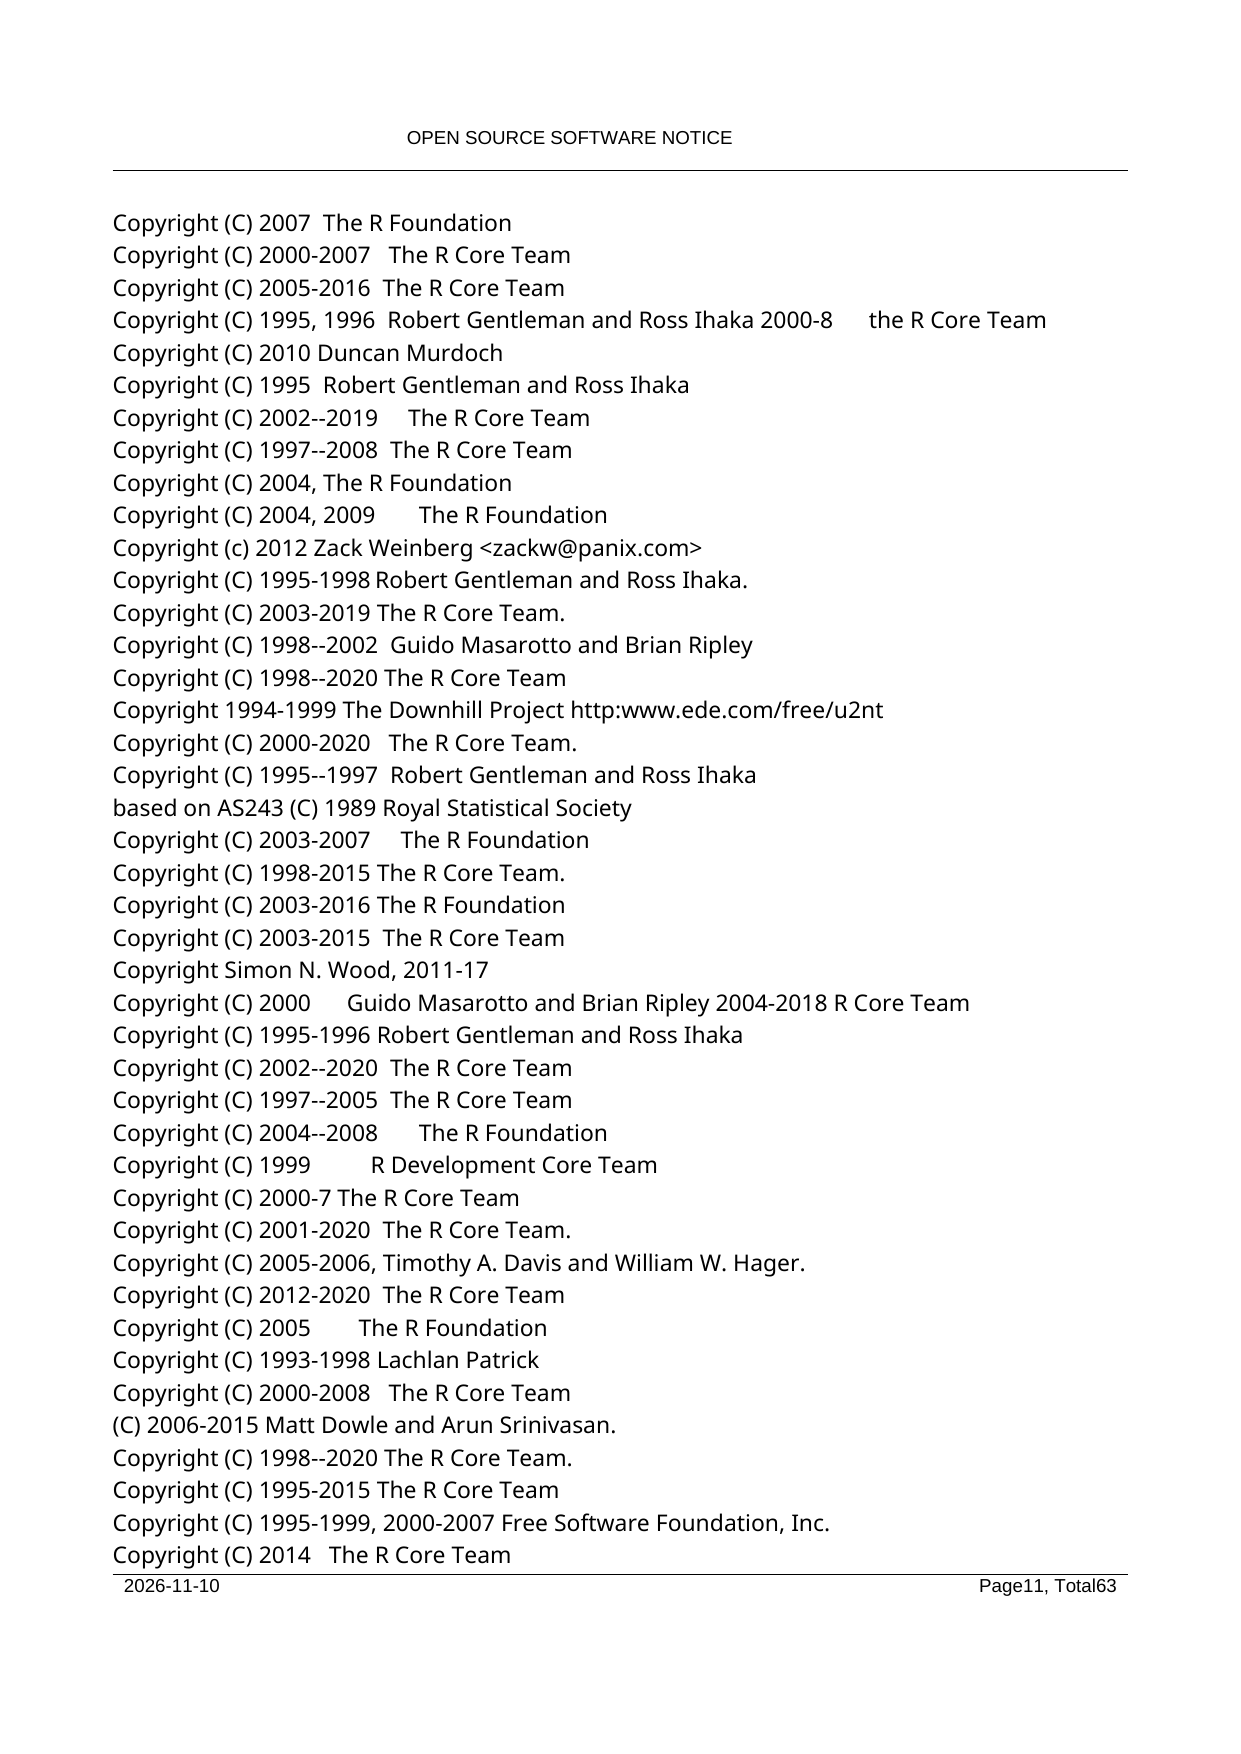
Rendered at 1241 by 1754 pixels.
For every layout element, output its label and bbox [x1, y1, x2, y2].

text [112, 206, 1128, 1571]
